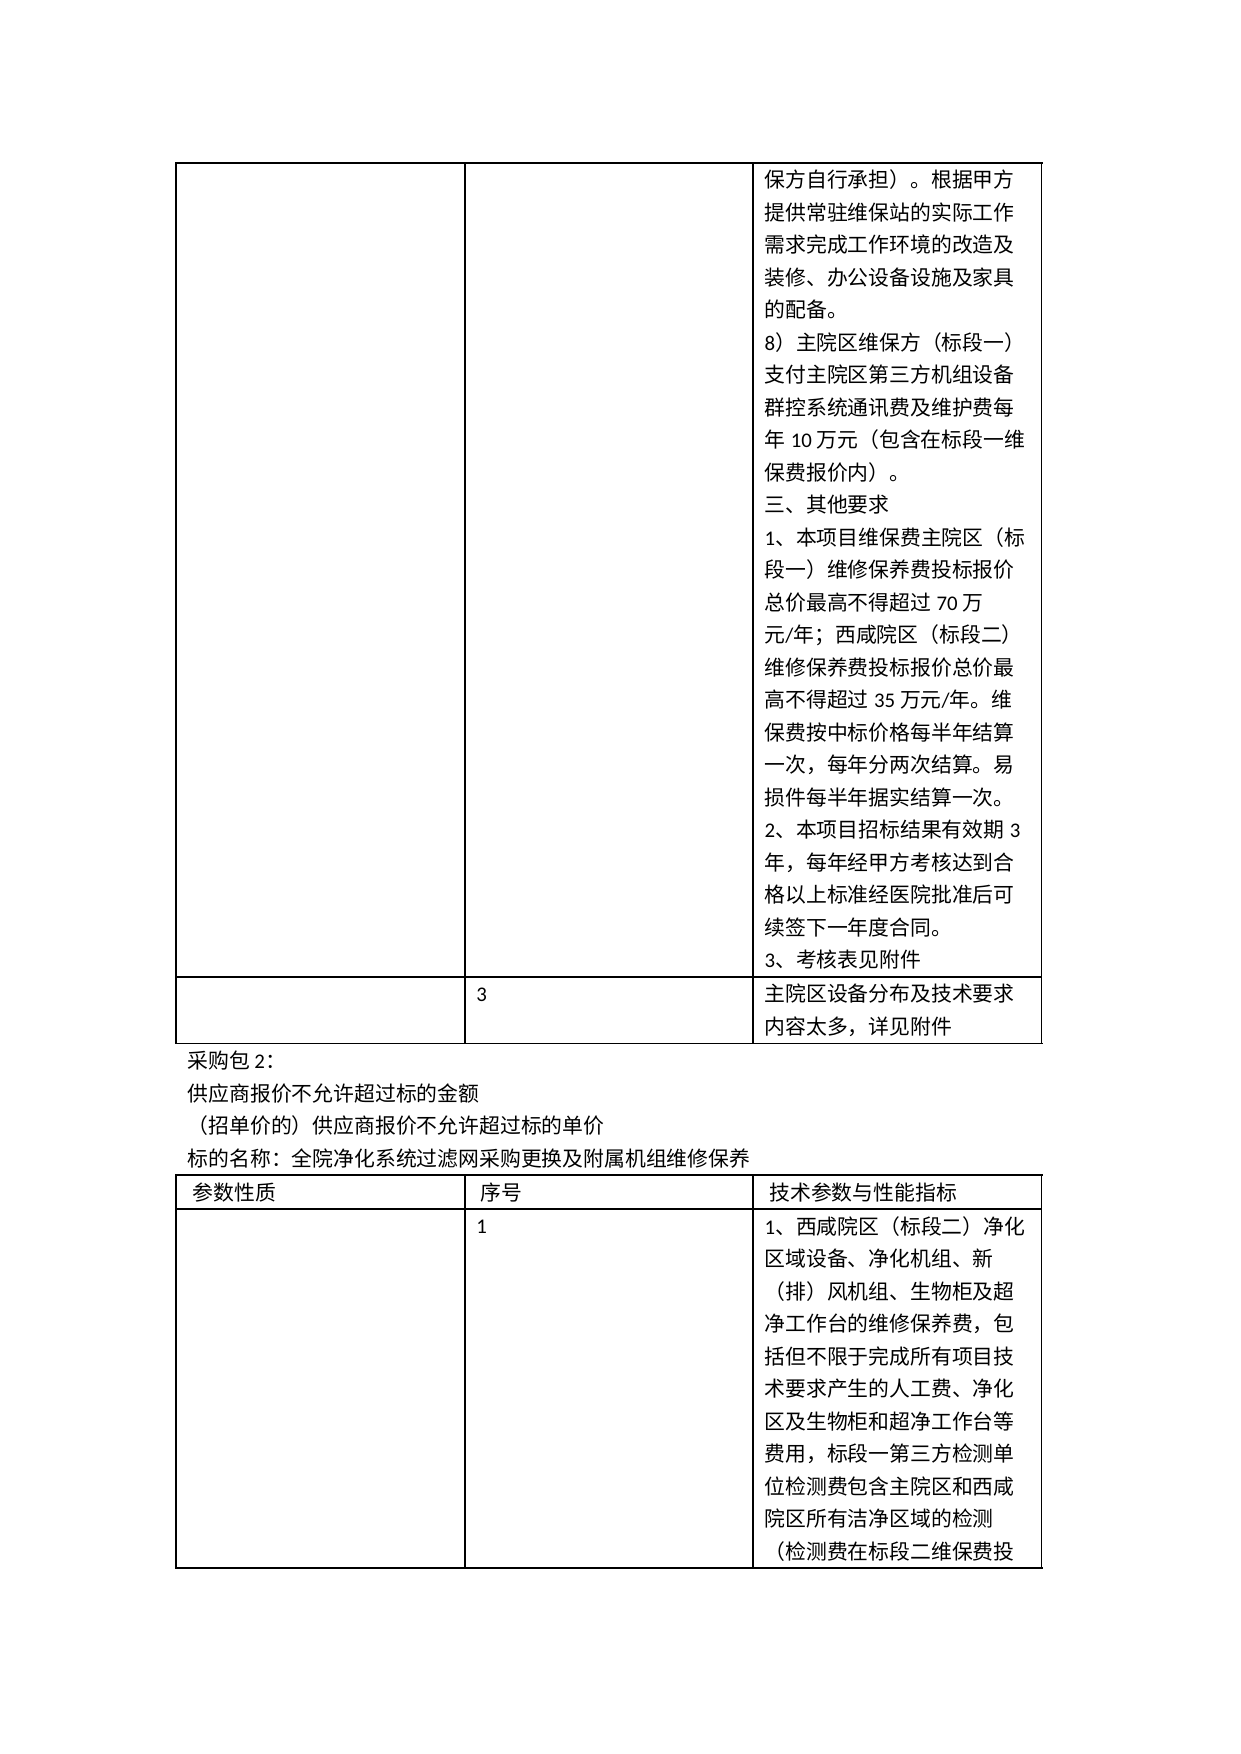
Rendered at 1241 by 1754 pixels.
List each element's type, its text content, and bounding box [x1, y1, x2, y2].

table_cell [754, 164, 1041, 976]
table_cell 2 [466, 164, 752, 976]
table_cell 3 [466, 978, 752, 1043]
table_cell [754, 1210, 1041, 1567]
table_cell [177, 164, 464, 976]
table_cell [177, 1210, 464, 1567]
table_header 技术参数与性能指标 [754, 1176, 1041, 1208]
text （招单价的）供应商报价不允许超过标的单价 [187, 1109, 1053, 1142]
text 供应商报价不允许超过标的金额 [187, 1077, 1053, 1109]
table_cell [177, 978, 464, 1043]
table_header 序号 [466, 1176, 752, 1208]
table_cell 主院区设备分布及技术要求内容太多，详见附件 [754, 978, 1041, 1043]
table_cell 1 [466, 1210, 752, 1567]
text 采购包2： [187, 1044, 1053, 1077]
text 标的名称：全院净化系统过滤网采购更换及附属机组维修保养 [187, 1142, 1053, 1174]
table_header 参数性质 [177, 1176, 464, 1208]
